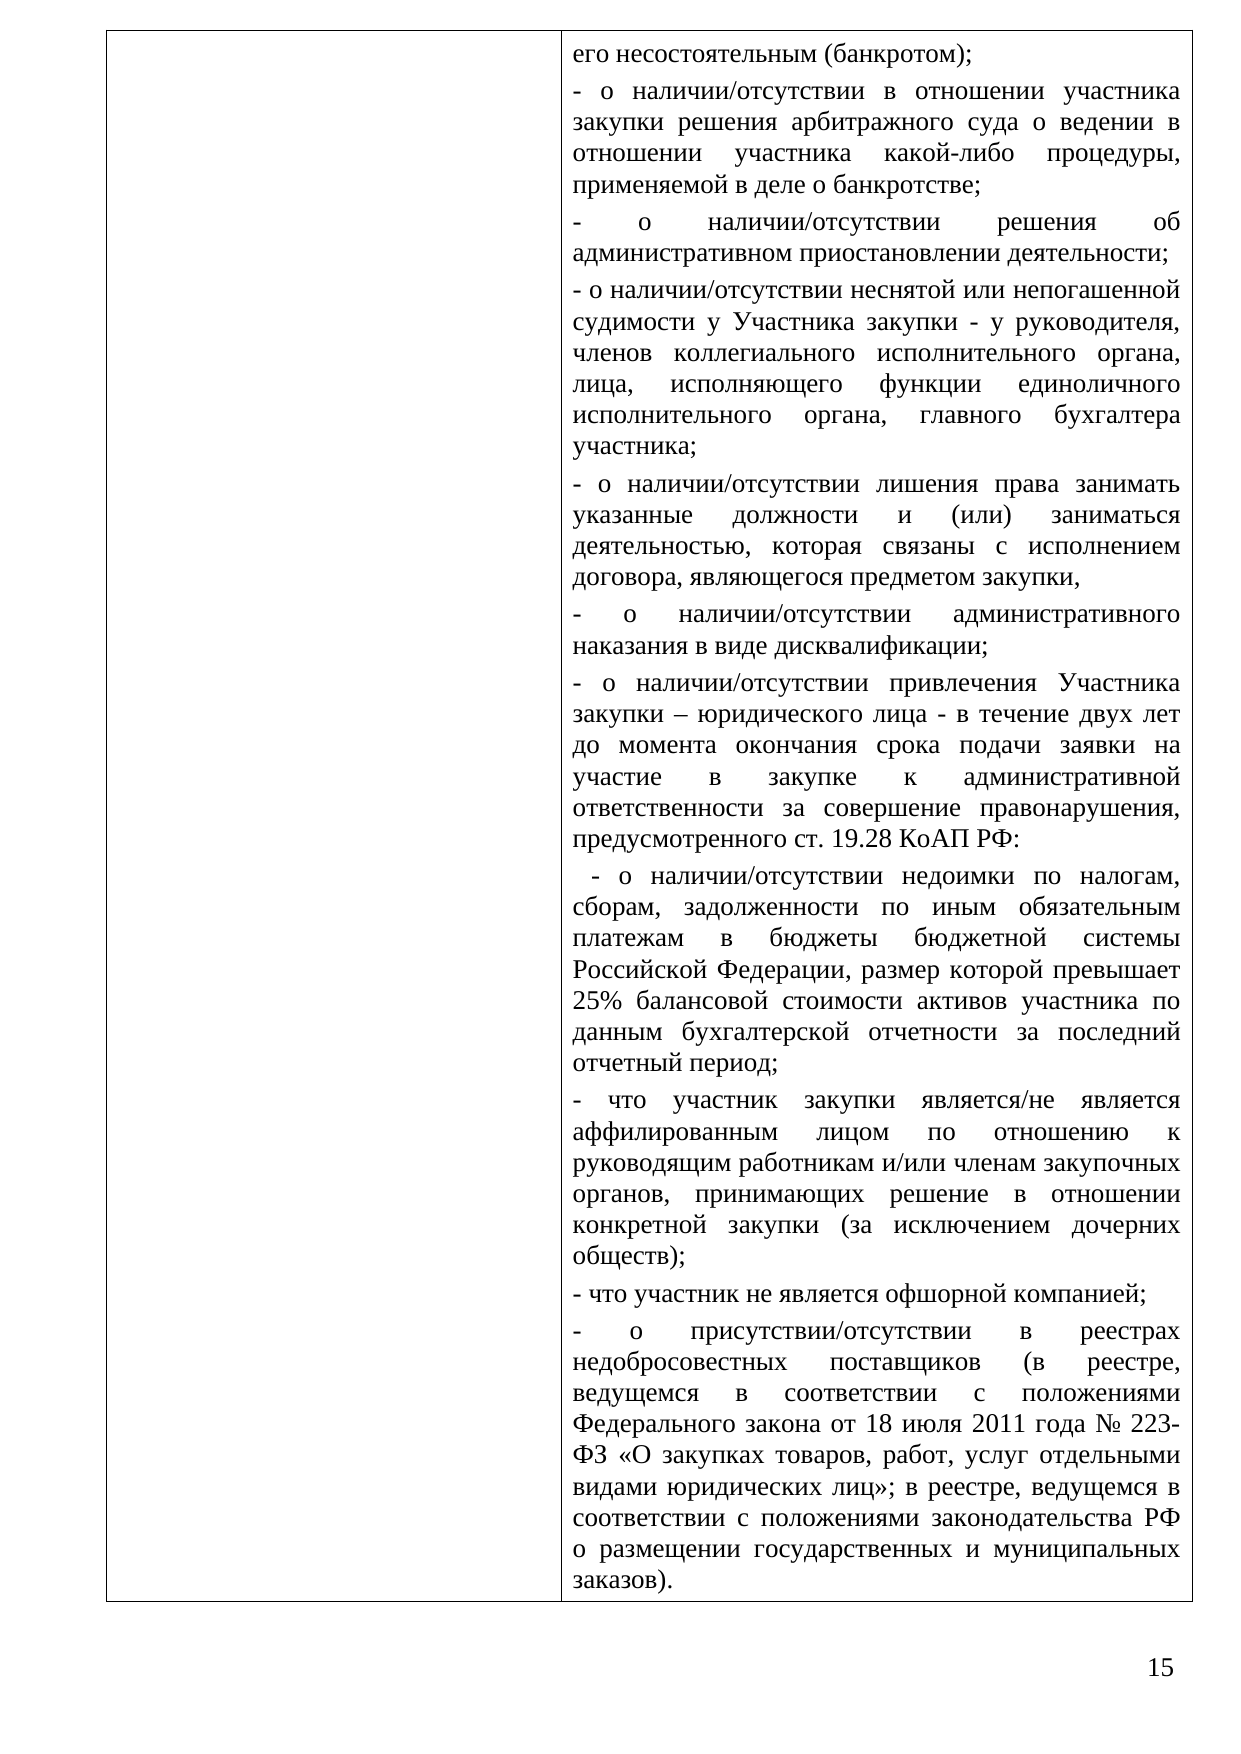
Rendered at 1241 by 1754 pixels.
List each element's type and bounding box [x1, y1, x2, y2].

table_cell [107, 31, 561, 1601]
table_cell [562, 31, 1192, 1601]
